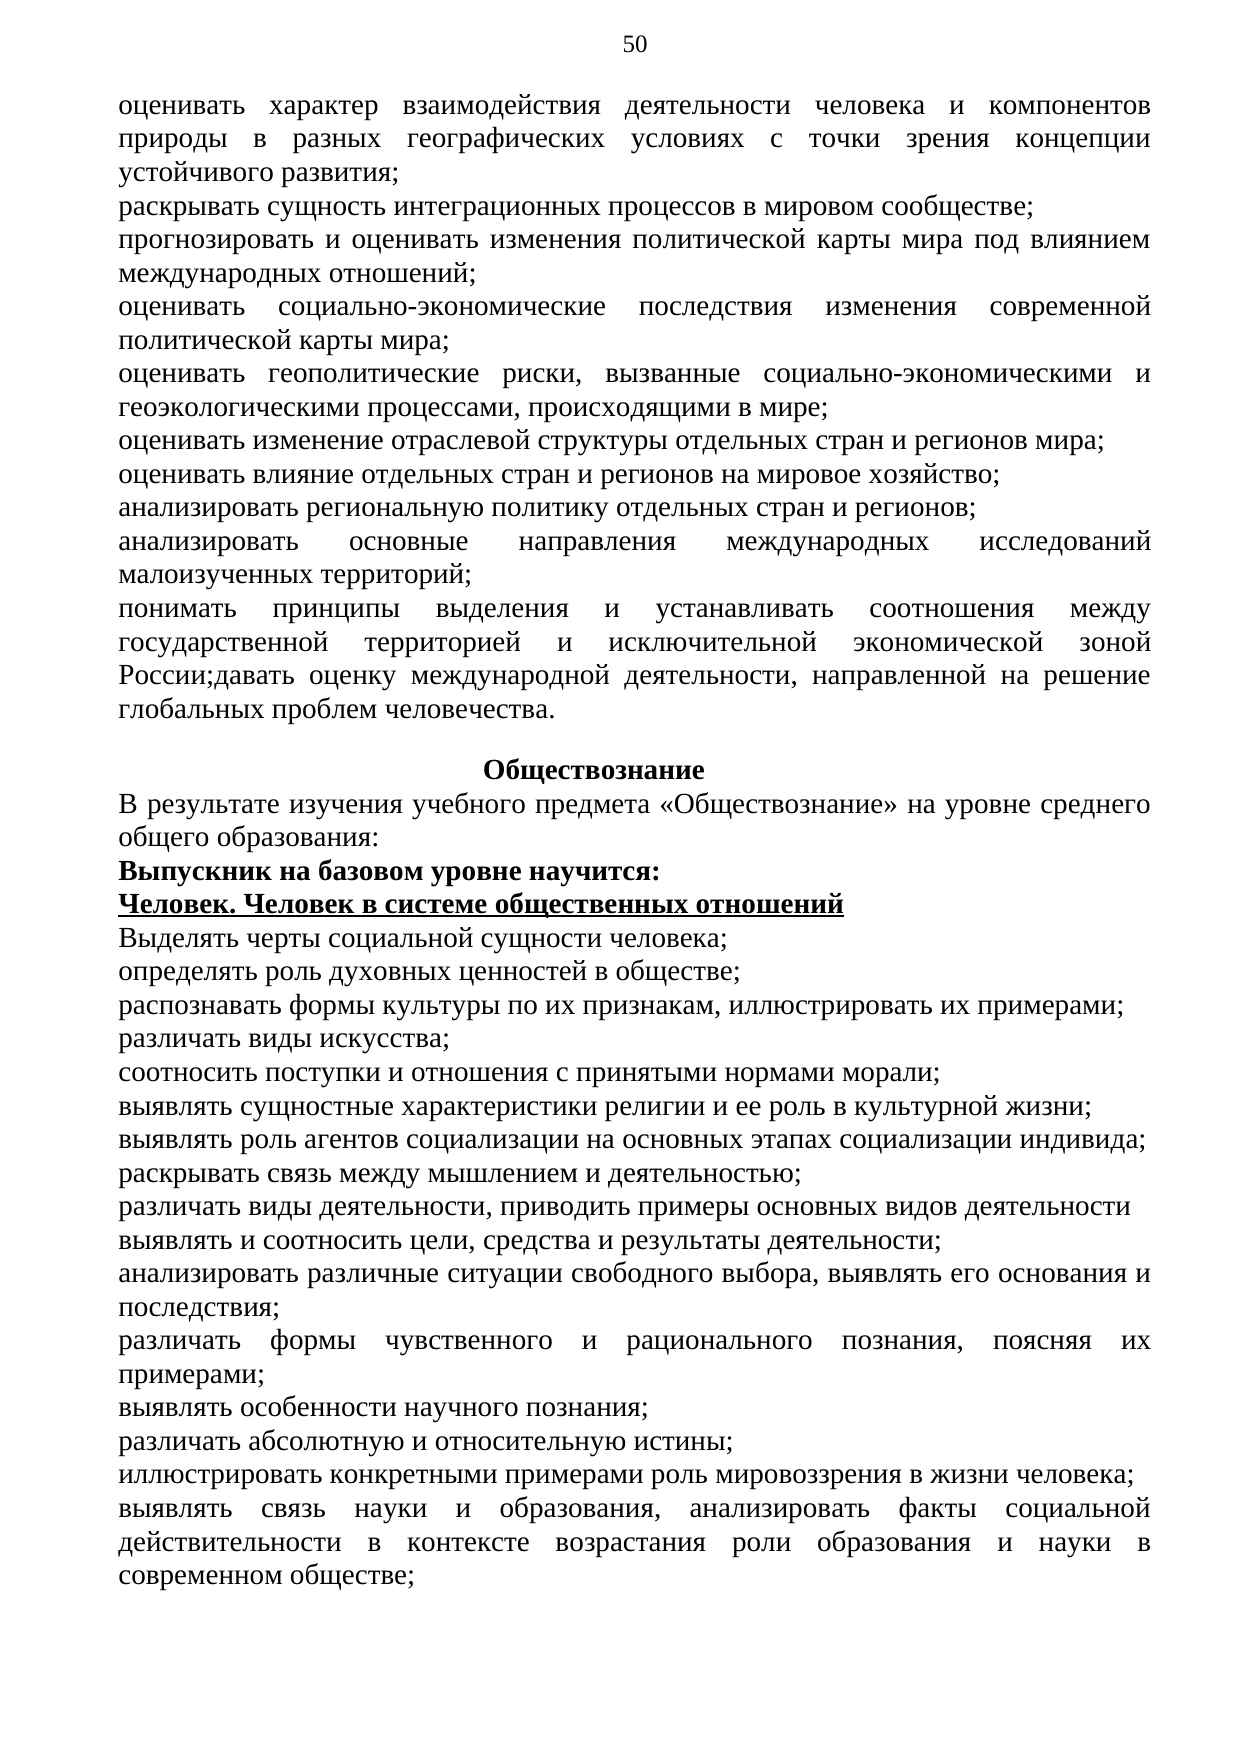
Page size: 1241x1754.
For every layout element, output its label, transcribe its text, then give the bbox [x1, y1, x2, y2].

text оценивать влияние отдельных стран и регионов на мировое хозяйство; [118, 456, 1152, 489]
text выявлять особенности научного познания; [118, 1389, 1152, 1423]
text Человек. Человек в системе общественных отношений [118, 886, 1152, 920]
text выявлять роль агентов социализации на основных этапах социализации индивида; [118, 1121, 1152, 1155]
text анализировать основные направления международных исследований малоизученных территорий; [118, 523, 1152, 590]
text соотносить поступки и отношения с принятыми нормами морали; [118, 1054, 1152, 1088]
text прогнозировать и оценивать изменения политической карты мира под влиянием международных отношений; [118, 221, 1152, 288]
text анализировать региональную политику отдельных стран и регионов; [118, 489, 1152, 523]
text раскрывать сущность интеграционных процессов в мировом сообществе; [118, 188, 1152, 221]
text раскрывать связь между мышлением и деятельностью; [118, 1155, 1152, 1188]
text Обществознание [118, 752, 1152, 786]
text Выделять черты социальной сущности человека; [118, 920, 1152, 953]
text анализировать различные ситуации свободного выбора, выявлять его основания и последствия; [118, 1255, 1152, 1322]
text выявлять и соотносить цели, средства и результаты деятельности; [118, 1222, 1152, 1255]
text выявлять сущностные характеристики религии и ее роль в культурной жизни; [118, 1088, 1152, 1121]
text оценивать социально-экономические последствия изменения современной политической карты мира; [118, 288, 1152, 355]
text различать формы чувственного и рационального познания, поясняя их примерами; [118, 1322, 1152, 1389]
text различать виды деятельности, приводить примеры основных видов деятельности [118, 1188, 1152, 1222]
text выявлять связь науки и образования, анализировать факты социальной действительности в контексте возрастания роли образования и науки в современном обществе; [118, 1490, 1152, 1591]
text определять роль духовных ценностей в обществе; [118, 953, 1152, 987]
text различать абсолютную и относительную истины; [118, 1423, 1152, 1457]
text Выпускник на базовом уровне научится: [118, 853, 1152, 886]
text различать виды искусства; [118, 1021, 1152, 1054]
text В результате изучения учебного предмета «Обществознание» на уровне среднего общего образования: [118, 786, 1152, 853]
text иллюстрировать конкретными примерами роль мировоззрения в жизни человека; [118, 1457, 1152, 1490]
text распознавать формы культуры по их признакам, иллюстрировать их примерами; [118, 987, 1152, 1021]
text понимать принципы выделения и устанавливать соотношения между государственной территорией и исключительной экономической зоной России;давать оценку международной деятельности, направленной на решение глобальных проблем человечества. [118, 590, 1152, 724]
text оценивать изменение отраслевой структуры отдельных стран и регионов мира; [118, 422, 1152, 456]
text оценивать характер взаимодействия деятельности человека и компонентов природы в разных географических условиях с точки зрения концепции устойчивого развития; [118, 87, 1152, 188]
text оценивать геополитические риски, вызванные социально-экономическими и геоэкологическими процессами, происходящими в мире; [118, 355, 1152, 422]
